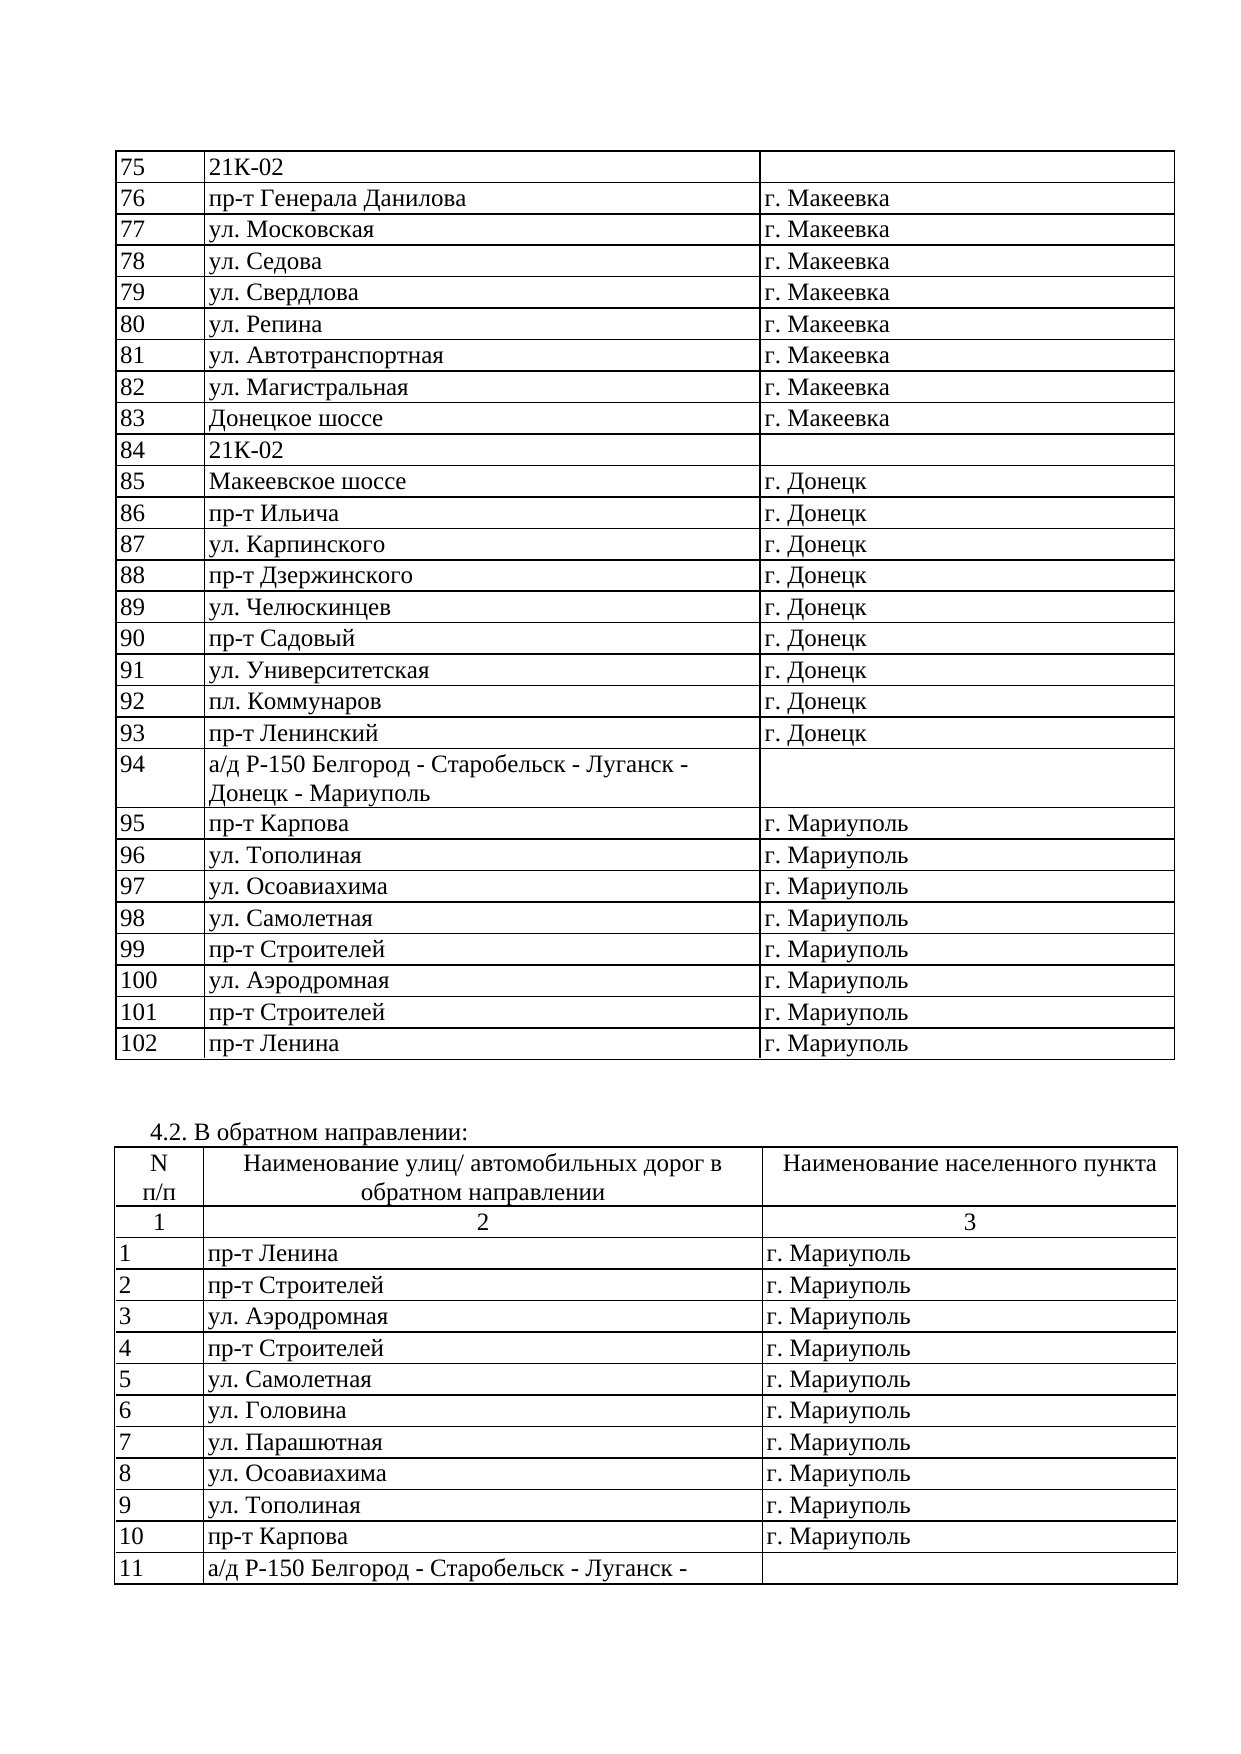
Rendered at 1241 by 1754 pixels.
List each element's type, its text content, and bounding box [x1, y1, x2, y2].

table_cell ул. Тополиная [204, 1490, 762, 1520]
table_cell 102 [117, 1029, 204, 1058]
table_cell г. Мариуполь [761, 934, 1174, 964]
table_cell 90 [117, 623, 204, 653]
table_cell 95 [117, 808, 204, 838]
table_cell 6 [115, 1395, 203, 1426]
table_cell 7 [115, 1427, 203, 1457]
table_cell г. Макеевка [761, 309, 1174, 339]
table_cell 80 [117, 309, 204, 339]
table_cell г. Донецк [761, 592, 1174, 622]
table_cell 99 [117, 934, 204, 964]
table_cell ул. Головина [204, 1396, 762, 1426]
table_cell 97 [117, 871, 204, 901]
table_cell пр-т Строителей [205, 997, 759, 1027]
table_cell 79 [117, 277, 204, 307]
table_cell 9 [115, 1490, 203, 1520]
table_cell 100 [117, 966, 204, 996]
table_cell 82 [117, 372, 204, 402]
table_cell г. Мариуполь [761, 997, 1174, 1027]
table_header N п/п [115, 1148, 203, 1205]
table_cell [761, 749, 1174, 807]
table_cell г. Мариуполь [761, 840, 1174, 870]
table_cell 21К-02 [205, 152, 759, 181]
table_cell ул. Самолетная [205, 903, 759, 933]
table_cell 76 [117, 183, 204, 213]
table_cell Донецкое шоссе [205, 403, 759, 433]
table_cell ул. Автотранспортная [205, 340, 759, 370]
table_cell 1 [115, 1206, 203, 1237]
table_cell г. Мариуполь [763, 1489, 1177, 1520]
table_cell 85 [117, 466, 204, 496]
table_cell пр-т Дзержинского [205, 561, 759, 590]
table_cell г. Макеевка [761, 277, 1174, 307]
table_cell г. Мариуполь [761, 871, 1174, 901]
table_cell ул. Седова [205, 246, 759, 276]
table_cell г. Макеевка [761, 183, 1174, 213]
table_cell 11 [115, 1553, 203, 1583]
table_cell 98 [117, 903, 204, 933]
table_cell ул. Осоавиахима [204, 1459, 762, 1488]
table_cell 77 [117, 215, 204, 244]
table_cell пр-т Строителей [204, 1270, 762, 1300]
table_cell Макеевское шоссе [205, 466, 759, 496]
table_cell ул. Челюскинцев [205, 592, 759, 622]
table_cell 94 [117, 749, 204, 807]
table_cell пр-т Ленинский [205, 718, 759, 748]
table_cell 93 [117, 718, 204, 748]
table_cell г. Макеевка [761, 215, 1174, 244]
table_cell [761, 152, 1174, 181]
table_cell г. Макеевка [761, 246, 1174, 276]
table_cell г. Мариуполь [763, 1237, 1177, 1268]
table_cell пр-т Строителей [204, 1333, 762, 1363]
table_cell г. Донецк [761, 686, 1174, 716]
table_cell 81 [117, 340, 204, 370]
table_cell 83 [117, 403, 204, 433]
table_cell г. Мариуполь [763, 1268, 1177, 1300]
table_cell г. Макеевка [761, 372, 1174, 402]
table_cell г. Мариуполь [763, 1394, 1177, 1426]
table_cell 1 [115, 1238, 203, 1268]
table_cell пр-т Генерала Данилова [205, 183, 759, 213]
table_cell ул. Университетская [205, 655, 759, 685]
table_cell 92 [117, 686, 204, 716]
table_cell г. Мариуполь [763, 1300, 1177, 1331]
table_cell 5 [115, 1364, 203, 1394]
table_cell 4 [115, 1332, 203, 1363]
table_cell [204, 1553, 762, 1583]
table_cell пл. Коммунаров [205, 686, 759, 716]
table_cell г. Мариуполь [763, 1331, 1177, 1363]
table_cell 2 [115, 1269, 203, 1300]
table_cell г. Макеевка [761, 340, 1174, 370]
table_cell а/д Р-150 Белгород - Старобельск - Луганск - Донецк - Мариуполь [205, 749, 759, 807]
table_cell 2 [204, 1207, 762, 1237]
table_cell г. Мариуполь [763, 1363, 1177, 1394]
table_cell 87 [117, 529, 204, 559]
table_cell г. Донецк [761, 529, 1174, 559]
table_cell пр-т Карпова [205, 808, 759, 838]
table_cell г. Мариуполь [761, 808, 1174, 838]
table_cell 89 [117, 592, 204, 622]
table_cell пр-т Строителей [205, 934, 759, 964]
table_cell г. Донецк [761, 498, 1174, 527]
table_cell ул. Самолетная [204, 1364, 762, 1394]
table_cell г. Донецк [761, 466, 1174, 496]
table_cell пр-т Карпова [204, 1522, 762, 1551]
table_cell пр-т Садовый [205, 623, 759, 653]
table_cell г. Донецк [761, 561, 1174, 590]
table_cell ул. Парашютная [204, 1427, 762, 1457]
table_cell пр-т Ильича [205, 498, 759, 527]
table_cell 3 [763, 1205, 1177, 1237]
table_cell г. Макеевка [761, 403, 1174, 433]
table_header Наименование улиц/ автомобильных дорог в обратном направлении [204, 1148, 762, 1205]
table_cell ул. Карпинского [205, 529, 759, 559]
table_cell 10 [115, 1521, 203, 1551]
table_cell 96 [117, 840, 204, 870]
table_cell [763, 1551, 1177, 1583]
table_cell ул. Репина [205, 309, 759, 339]
table_cell ул. Тополиная [205, 840, 759, 870]
table_cell 78 [117, 246, 204, 276]
table_cell г. Мариуполь [761, 1029, 1174, 1058]
table_cell г. Мариуполь [763, 1426, 1177, 1457]
table_cell г. Мариуполь [763, 1520, 1177, 1551]
table_cell ул. Магистральная [205, 372, 759, 402]
table_cell г. Донецк [761, 655, 1174, 685]
table_cell ул. Свердлова [205, 277, 759, 307]
table_cell ул. Аэродромная [204, 1301, 762, 1331]
text 4.2. В обратном направлении: [150, 1117, 1090, 1146]
table_cell пр-т Ленина [204, 1238, 762, 1268]
table_cell 8 [115, 1458, 203, 1488]
table_cell г. Мариуполь [763, 1457, 1177, 1488]
table_cell г. Мариуполь [761, 903, 1174, 933]
table_cell 91 [117, 655, 204, 685]
table_cell 84 [117, 435, 204, 464]
table_cell ул. Аэродромная [205, 966, 759, 996]
table_header Наименование населенного пункта [763, 1148, 1177, 1205]
table_cell г. Донецк [761, 623, 1174, 653]
table_cell 101 [117, 997, 204, 1027]
table_cell 75 [117, 152, 204, 181]
table_cell 86 [117, 498, 204, 527]
table_cell г. Мариуполь [761, 966, 1174, 996]
table_cell г. Донецк [761, 718, 1174, 748]
table_cell ул. Осоавиахима [205, 871, 759, 901]
table_cell [761, 435, 1174, 464]
table_cell ул. Московская [205, 215, 759, 244]
table_cell 3 [115, 1301, 203, 1331]
table_cell пр-т Ленина [205, 1029, 759, 1058]
table_cell 88 [117, 561, 204, 590]
table_cell 21К-02 [205, 435, 759, 464]
